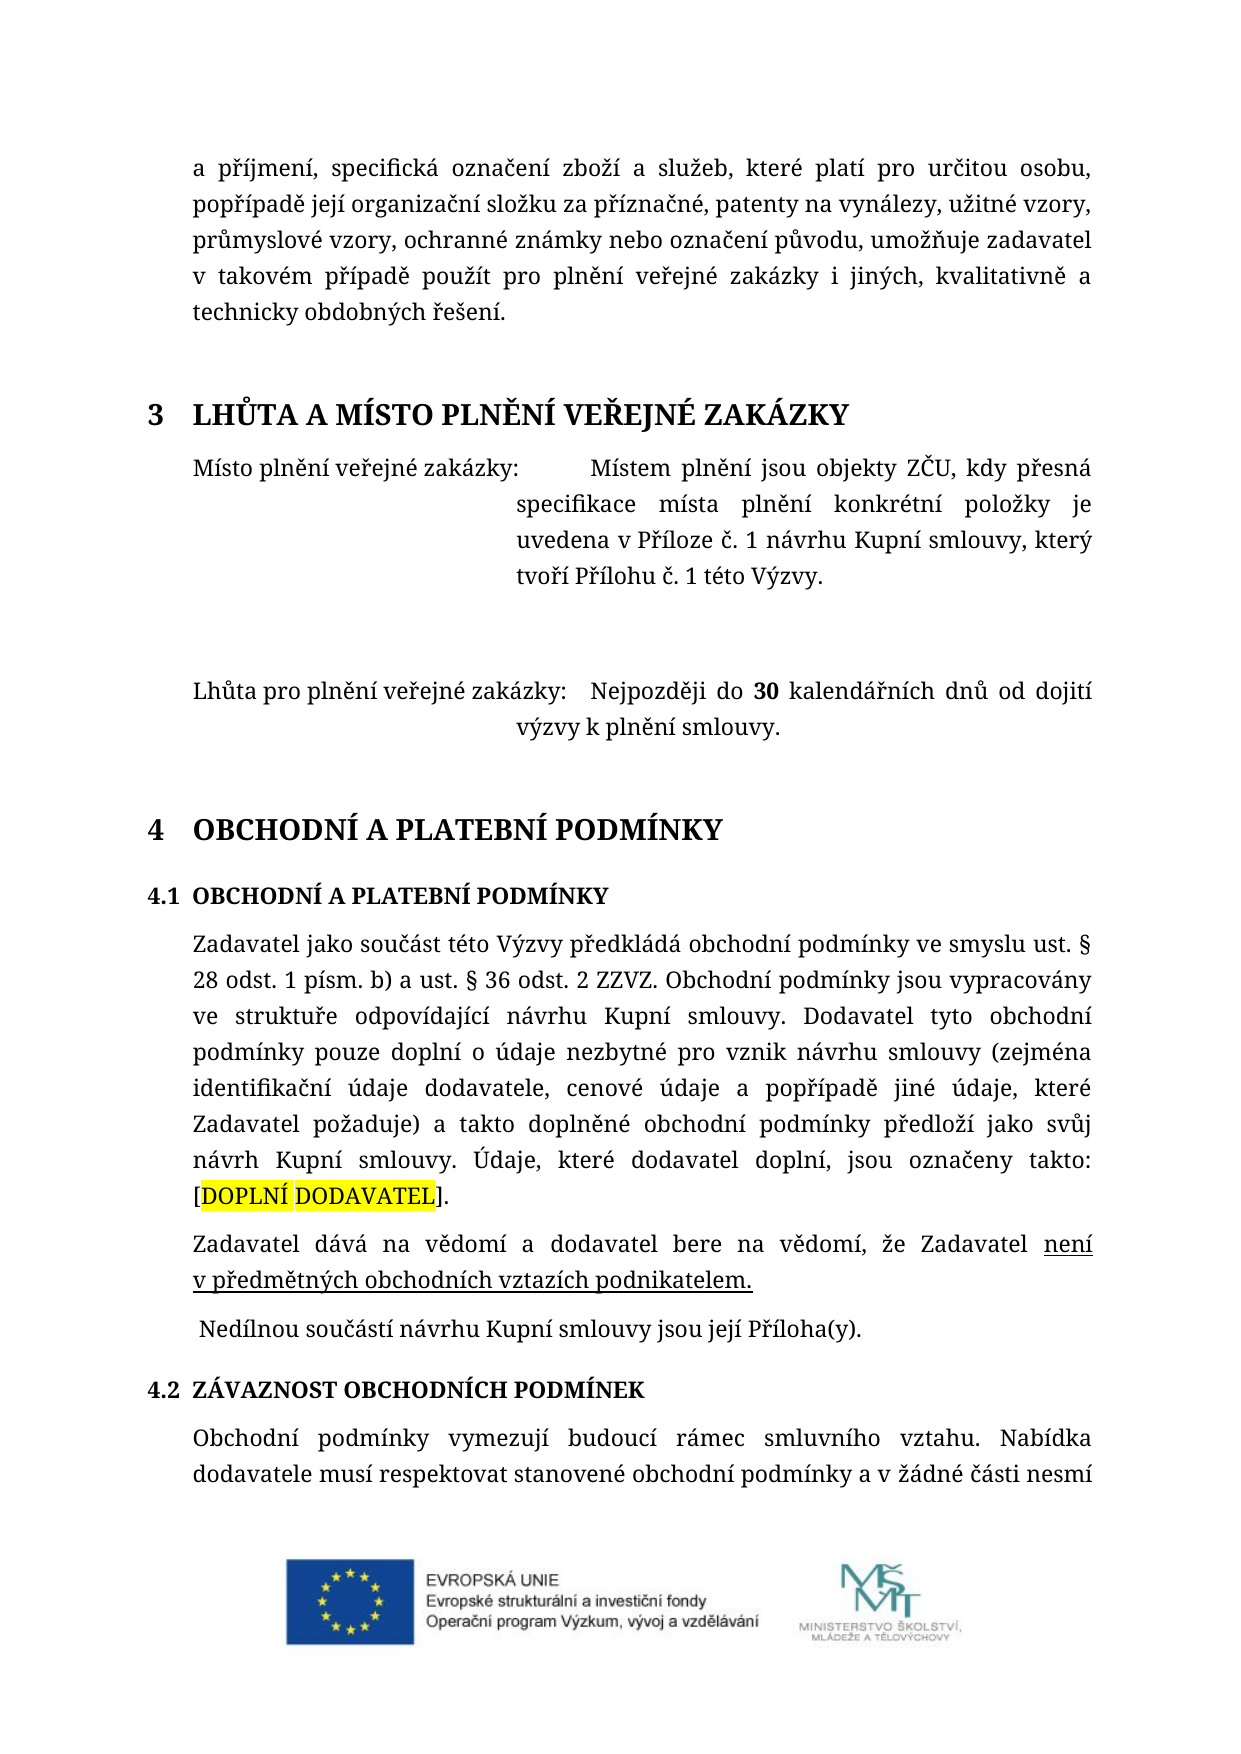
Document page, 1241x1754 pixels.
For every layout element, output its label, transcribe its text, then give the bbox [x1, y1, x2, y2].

subtitle 4.2 ZÁVAZNOST OBCHODNÍCH PODMÍNEK [147, 1374, 1093, 1405]
text Místo plnění veřejné zakázky: Místem plnění jsou objekty ZČU, kdy přesná specifikace místa plnění konkrétní položky je uvedena v Příloze č. 1 návrhu Kupní smlouvy, který tvoří Přílohu č. 1 této Výzvy. [193, 452, 1093, 591]
text Zadavatel jako součást této Výzvy předkládá obchodní podmínky ve smyslu ust. § 28 odst. 1 písm. b) a ust. § 36 odst. 2 ZZVZ. Obchodní podmínky jsou vypracovány ve struktuře odpovídající návrhu Kupní smlouvy. Dodavatel tyto obchodní podmínky pouze doplní o údaje nezbytné pro vznik návrhu smlouvy (zejména identifikační údaje dodavatele, cenové údaje a popřípadě jiné údaje, které Zadavatel požaduje) a takto doplněné obchodní podmínky předloží jako svůj návrh Kupní smlouvy. Údaje, které dodavatel doplní, jsou označeny takto: [DOPLNÍ DODAVATEL]. [193, 928, 1093, 1211]
subtitle 4.1 OBCHODNÍ A PLATEBNÍ PODMÍNKY [147, 880, 1093, 911]
text Nedílnou součástí návrhu Kupní smlouvy jsou její Příloha(y). [193, 1313, 1093, 1344]
subtitle 4 OBCHODNÍ A PLATEBNÍ PODMÍNKY [148, 809, 1093, 849]
text Zadavatel dává na vědomí a dodavatel bere na vědomí, že Zadavatel není v předmětných obchodních vztazích podnikatelem. [193, 1228, 1093, 1296]
subtitle 3 LHŮTA A MÍSTO PLNĚNÍ VEŘEJNÉ ZAKÁZKY [148, 394, 1093, 434]
text Lhůta pro plnění veřejné zakázky: Nejpozději do 30 kalendářních dnů od dojití výzvy k plnění smlouvy. [193, 675, 1093, 742]
picture [242, 1518, 999, 1687]
